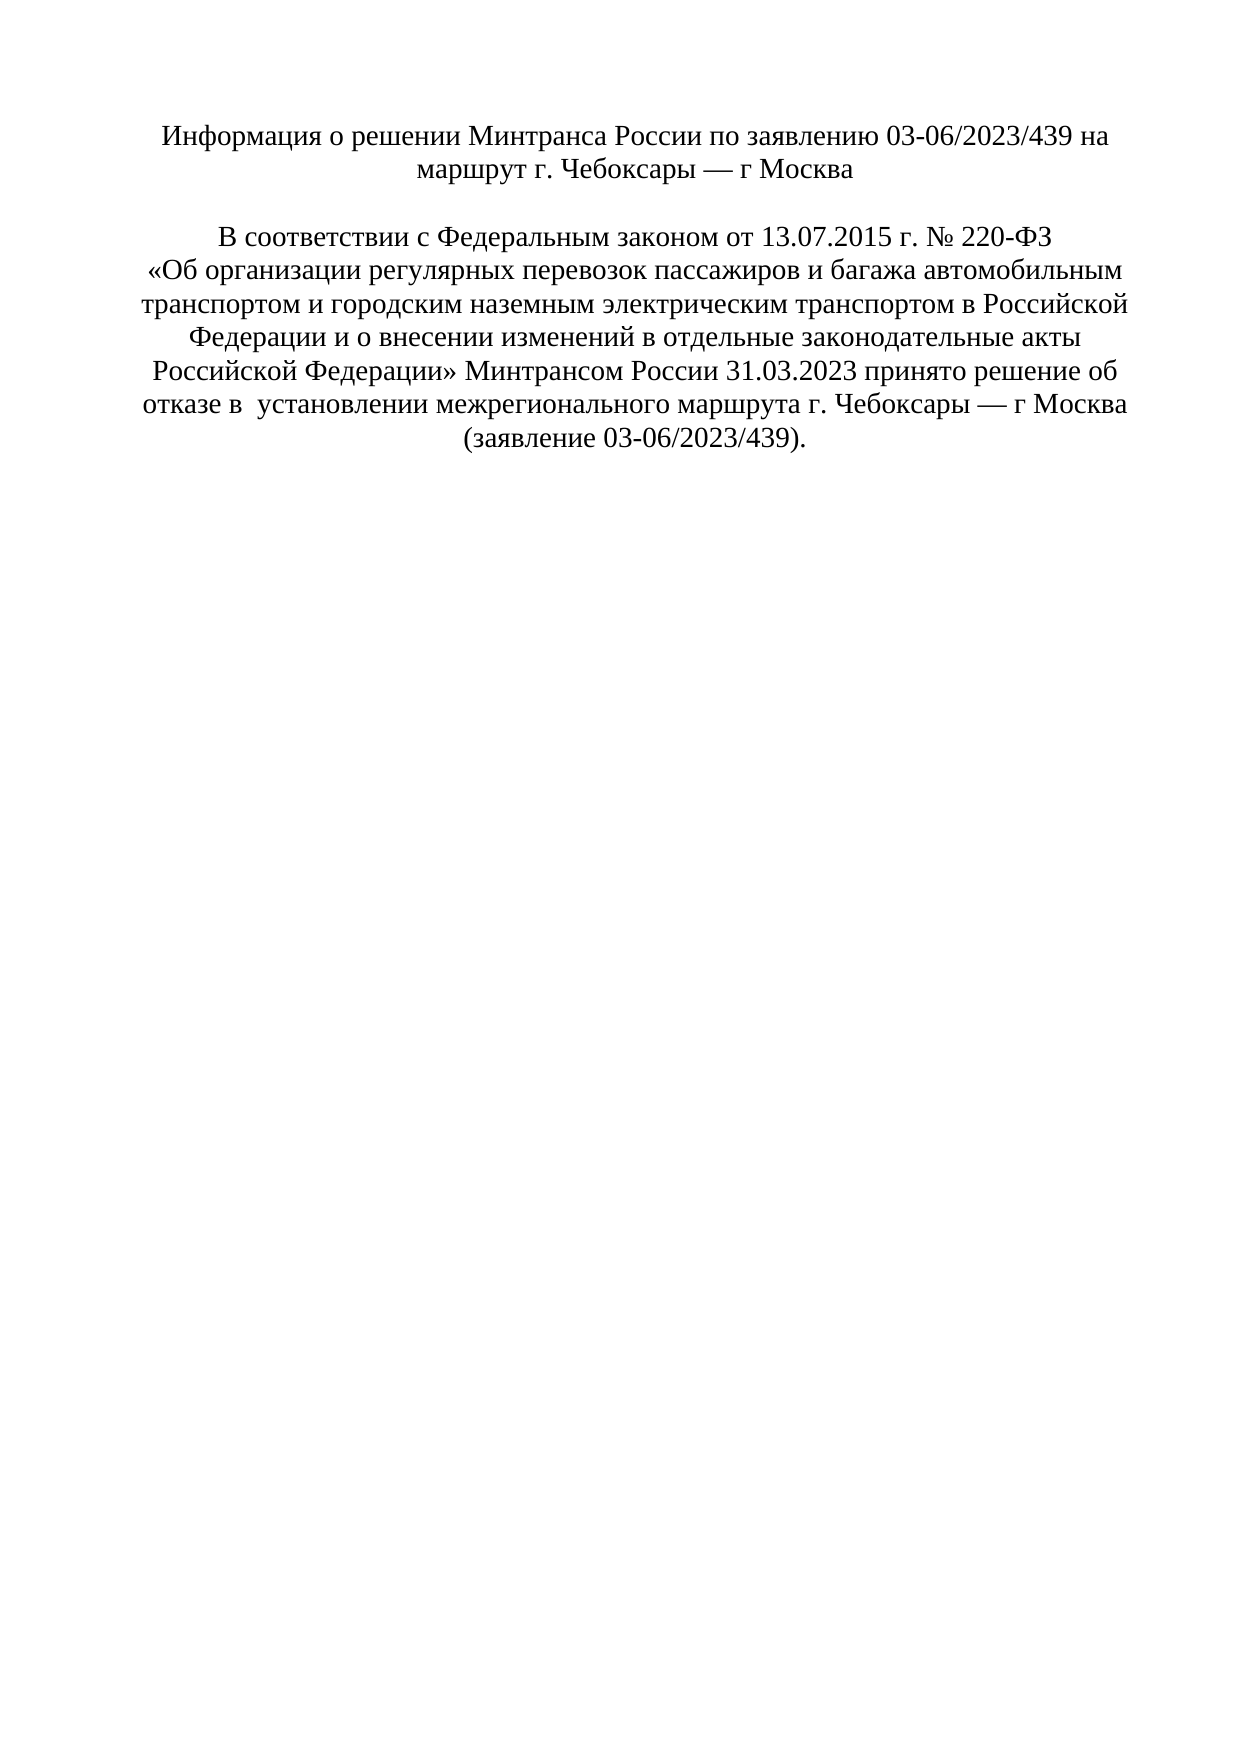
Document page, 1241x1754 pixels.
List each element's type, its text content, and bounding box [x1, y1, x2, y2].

text Информация о решении Минтранса России по заявлению 03-06/2023/439 на маршрут г. Чебоксары — г Москва [118, 118, 1152, 185]
text В соответствии с Федеральным законом от 13.07.2015 г. № 220-ФЗ «Об организации регулярных перевозок пассажиров и багажа автомобильным транспортом и городским наземным электрическим транспортом в Российской Федерации и о внесении изменений в отдельные законодательные акты Российской Федерации» Минтрансом России 31.03.2023 принято решение об отказе в установлении межрегионального маршрута г. Чебоксары — г Москва (заявление 03-06/2023/439). [118, 219, 1152, 453]
